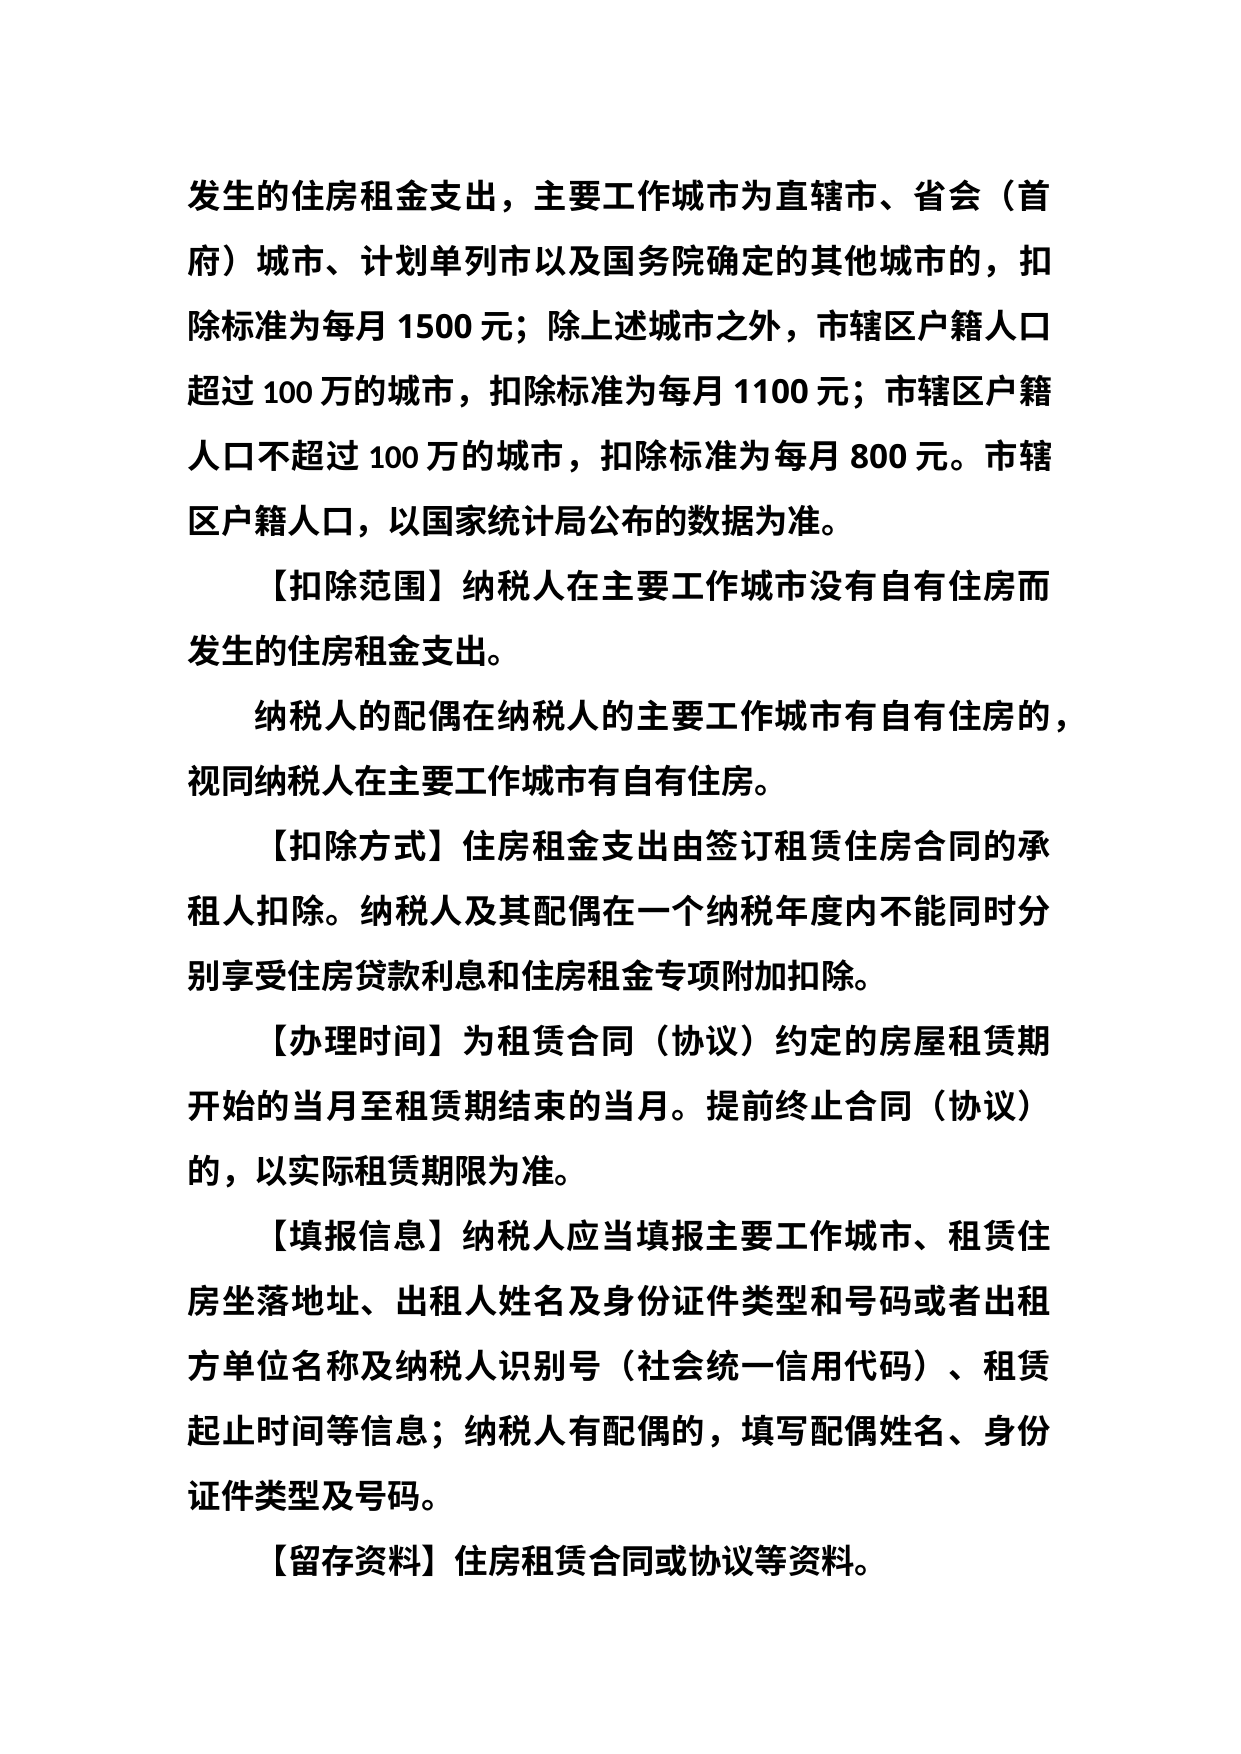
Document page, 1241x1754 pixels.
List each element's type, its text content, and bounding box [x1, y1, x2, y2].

text 【填报信息】纳税人应当填报主要工作城市、租赁住房坐落地址、出租人姓名及身份证件类型和号码或者出租方单位名称及纳税人识别号（社会统一信用代码）、租赁起止时间等信息；纳税人有配偶的，填写配偶姓名、身份证件类型及号码。 [187, 1202, 1053, 1527]
text 纳税人的配偶在纳税人的主要工作城市有自有住房的，视同纳税人在主要工作城市有自有住房。 [187, 682, 1053, 812]
text 【扣除方式】住房租金支出由签订租赁住房合同的承租人扣除。纳税人及其配偶在一个纳税年度内不能同时分别享受住房贷款利息和住房租金专项附加扣除。 [187, 812, 1053, 1007]
text 【扣除范围】纳税人在主要工作城市没有自有住房而发生的住房租金支出。 [187, 552, 1053, 682]
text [187, 162, 1053, 552]
text 【留存资料】住房租赁合同或协议等资料。 [187, 1527, 1053, 1592]
text 【办理时间】为租赁合同（协议）约定的房屋租赁期开始的当月至租赁期结束的当月。提前终止合同（协议）的，以实际租赁期限为准。 [187, 1007, 1053, 1202]
